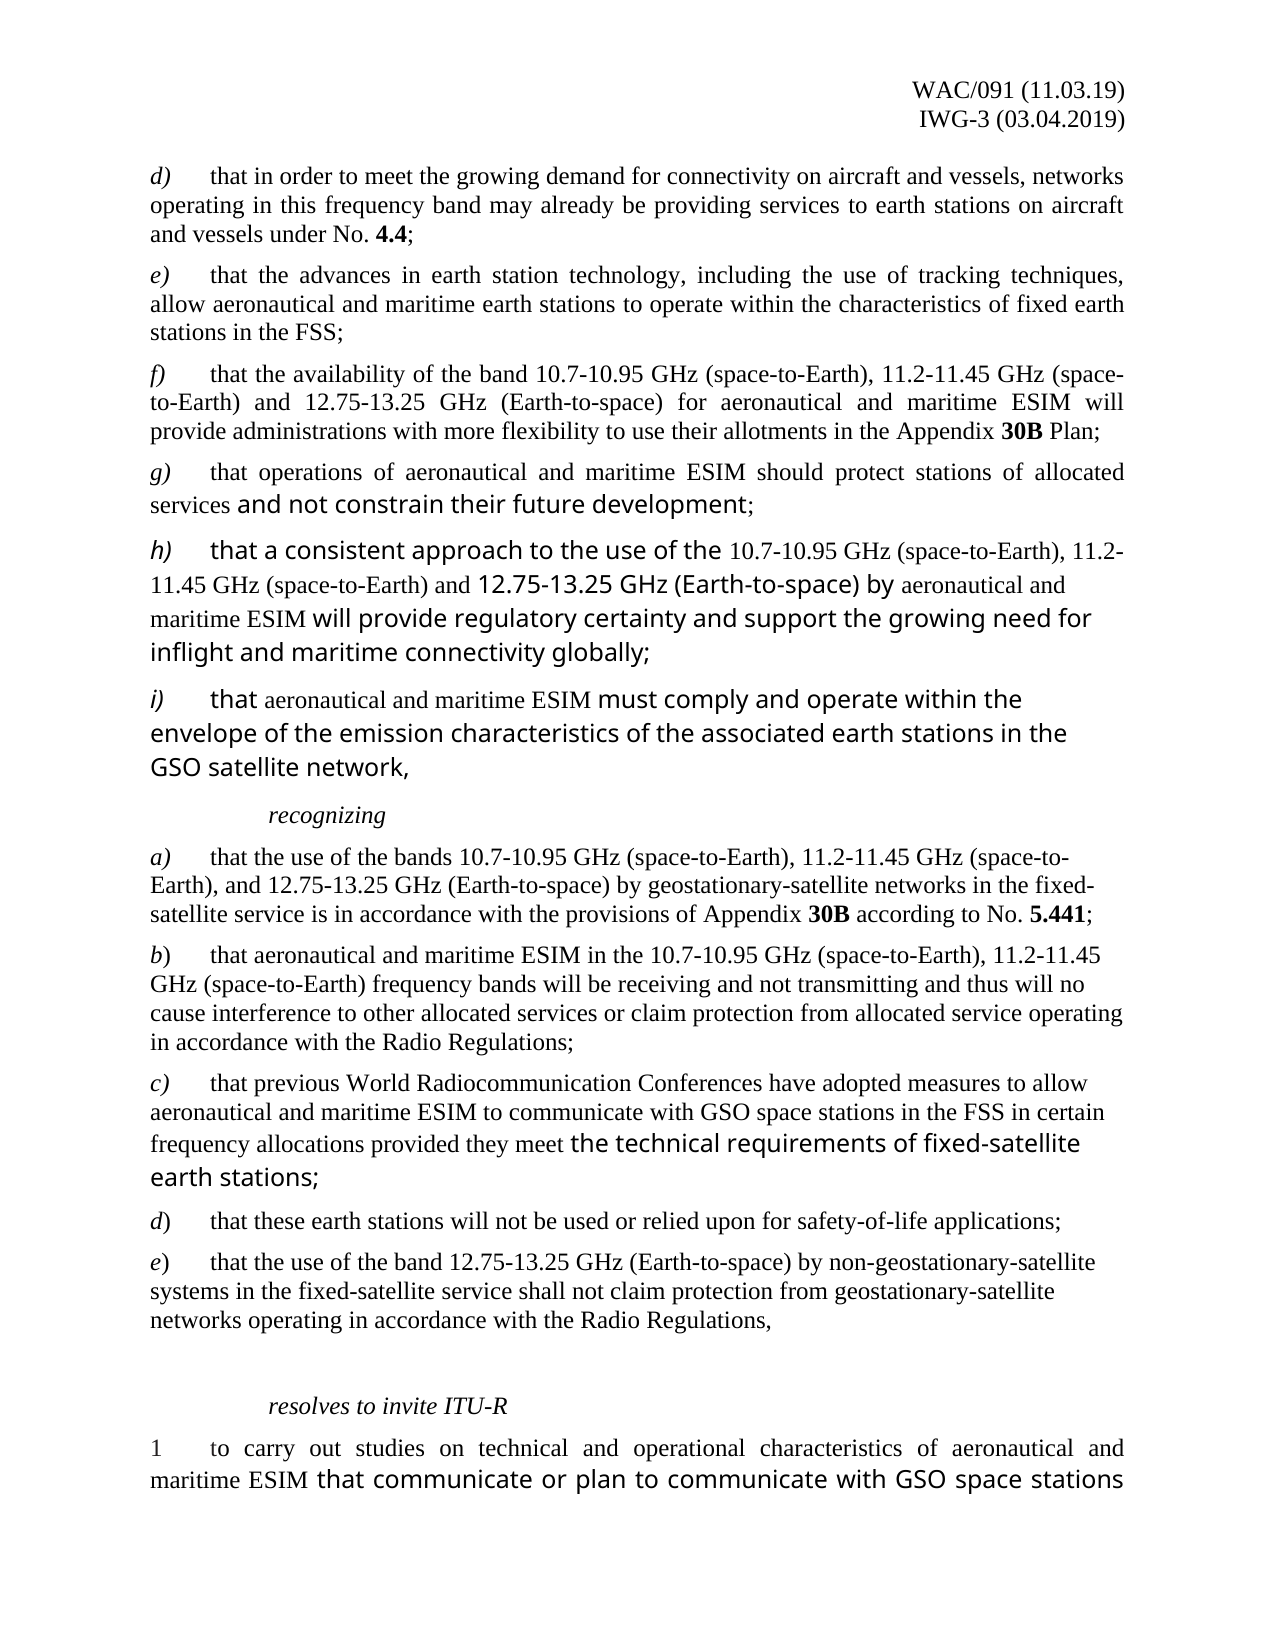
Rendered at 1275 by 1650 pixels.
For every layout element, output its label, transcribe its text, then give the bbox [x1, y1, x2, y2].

text g) that operations of aeronautical and maritime ESIM should protect stations of allocated services and not constrain their future development; [150, 457, 1125, 520]
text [150, 1433, 1125, 1496]
text h) that a consistent approach to the use of the 10.7-10.95 GHz (space-to-Earth), 11.2-11.45 GHz (space-to-Earth) and 12.75-13.25 GHz (Earth-to-space) by aeronautical and maritime ESIM will provide regulatory certainty and support the growing need for inflight and maritime connectivity globally; [150, 533, 1125, 669]
text a) that the use of the bands 10.7-10.95 GHz (space-to-Earth), 11.2-11.45 GHz (space-to-Earth), and 12.75-13.25 GHz (Earth-to-space) by geostationary-satellite networks in the fixed-satellite service is in accordance with the provisions of Appendix 30B according to No. 5.441; [150, 842, 1125, 928]
text f) that the availability of the band 10.7-10.95 GHz (space-to-Earth), 11.2-11.45 GHz (space-to-Earth) and 12.75-13.25 GHz (Earth-to-space) for aeronautical and maritime ESIM will provide administrations with more flexibility to use their allotments in the Appendix 30B Plan; [150, 359, 1125, 445]
text recognizing [268, 800, 1125, 829]
text d) that in order to meet the growing demand for connectivity on aircraft and vessels, networks operating in this frequency band may already be providing services to earth stations on aircraft and vessels under No. 4.4; [150, 161, 1125, 247]
text i) that aeronautical and maritime ESIM must comply and operate within the envelope of the emission characteristics of the associated earth stations in the GSO satellite network, [150, 682, 1125, 784]
text e) that the advances in earth station technology, including the use of tracking techniques, allow aeronautical and maritime earth stations to operate within the characteristics of fixed earth stations in the FSS; [150, 260, 1125, 346]
text b) that aeronautical and maritime ESIM in the 10.7-10.95 GHz (space-to-Earth), 11.2-11.45 GHz (space-to-Earth) frequency bands will be receiving and not transmitting and thus will no cause interference to other allocated services or claim protection from allocated service operating in accordance with the Radio Regulations; [150, 940, 1125, 1055]
text d) that these earth stations will not be used or relied upon for safety-of-life applications; [150, 1206, 1125, 1235]
text c) that previous World Radiocommunication Conferences have adopted measures to allow aeronautical and maritime ESIM to communicate with GSO space stations in the FSS in certain frequency allocations provided they meet the technical requirements of fixed-satellite earth stations; [150, 1068, 1125, 1193]
text resolves to invite ITU-R [268, 1391, 1125, 1420]
text e) that the use of the band 12.75-13.25 GHz (Earth-to-space) by non-geostationary-satellite systems in the fixed-satellite service shall not claim protection from geostationary-satellite networks operating in accordance with the Radio Regulations, [150, 1247, 1125, 1333]
